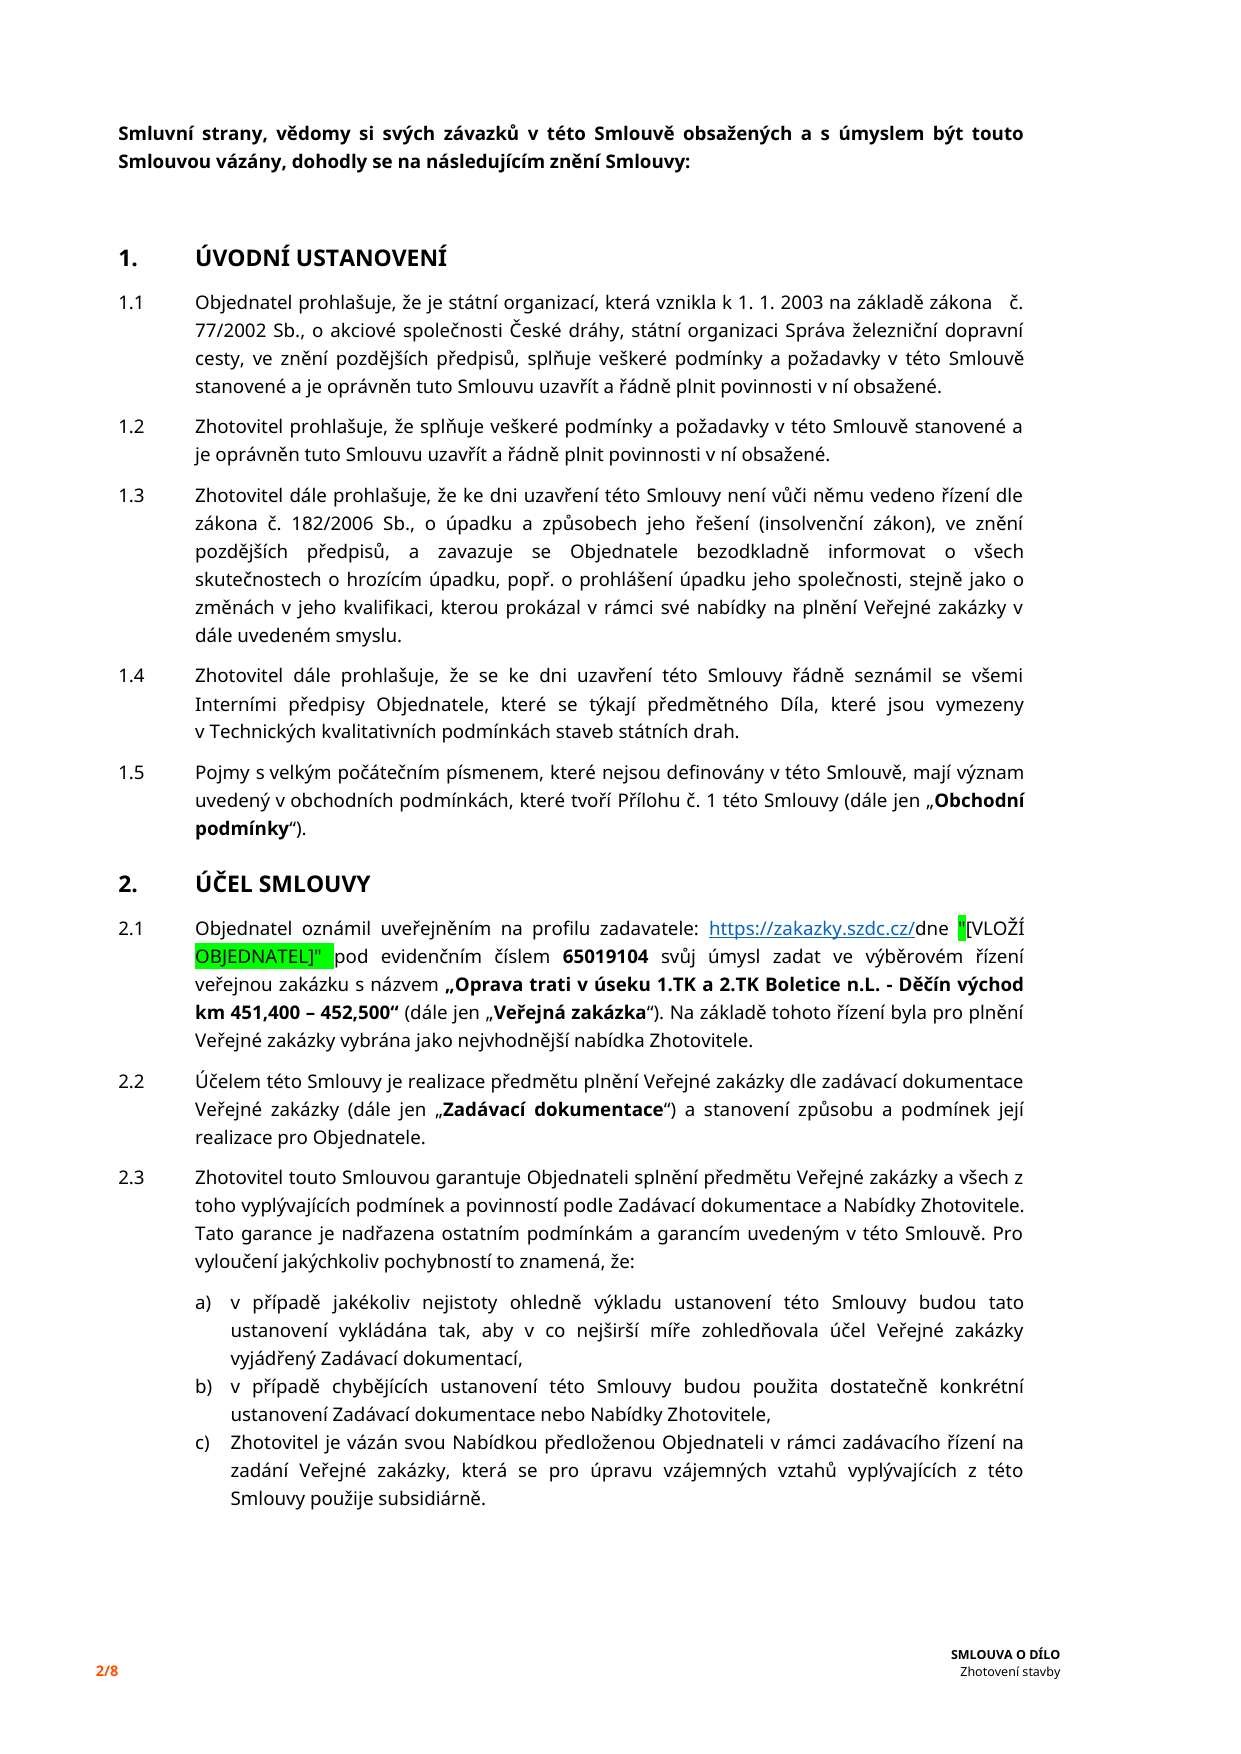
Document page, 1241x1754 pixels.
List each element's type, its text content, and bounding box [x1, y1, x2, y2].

text v případě jakékoliv nejistoty ohledně výkladu ustanovení této Smlouvy budou tato ustanovení vykládána tak, aby v co nejširší míře zohledňovala účel Veřejné zakázky vyjádřený Zadávací dokumentací, [195, 1289, 1024, 1371]
text Smluvní strany, vědomy si svých závazků v této Smlouvě obsažených a s úmyslem být touto Smlouvou vázány, dohodly se na následujícím znění Smlouvy: [118, 121, 1024, 174]
text Zhotovitel je vázán svou Nabídkou předloženou Objednateli v rámci zadávacího řízení na zadání Veřejné zakázky, která se pro úpravu vzájemných vztahů vyplývajících z této Smlouvy použije subsidiárně. [195, 1429, 1024, 1511]
text Účelem této Smlouvy je realizace předmětu plnění Veřejné zakázky dle zadávací dokumentace Veřejné zakázky (dále jen „Zadávací dokumentace“) a stanovení způsobu a podmínek její realizace pro Objednatele. [118, 1068, 1024, 1149]
text Zhotovitel prohlašuje, že splňuje veškeré podmínky a požadavky v této Smlouvě stanovené a je oprávněn tuto Smlouvu uzavřít a řádně plnit povinnosti v ní obsažené. [118, 414, 1024, 467]
text Zhotovitel dále prohlašuje, že se ke dni uzavření této Smlouvy řádně seznámil se všemi Interními předpisy Objednatele, které se týkají předmětného Díla, které jsou vymezeny v Technických kvalitativních podmínkách staveb státních drah. [118, 663, 1024, 744]
text ÚVODNÍ USTANOVENÍ [118, 242, 1024, 273]
text Zhotovitel touto Smlouvou garantuje Objednateli splnění předmětu Veřejné zakázky a všech z toho vyplývajících podmínek a povinností podle Zadávací dokumentace a Nabídky Zhotovitele. Tato garance je nadřazena ostatním podmínkám a garancím uvedeným v této Smlouvě. Pro vyloučení jakýchkoliv pochybností to znamená, že: [118, 1164, 1024, 1274]
text Objednatel oznámil uveřejněním na profilu zadavatele: https://zakazky.szdc.cz/dne pod evidenčním číslem 65019104 svůj úmysl zadat ve výběrovém řízení veřejnou zakázku s názvem „Oprava trati v úseku 1.TK a 2.TK Boletice n.L. - Děčín východ km 451,400 – 452,500“ (dále jen „Veřejná zakázka“). Na základě tohoto řízení byla pro plnění Veřejné zakázky vybrána jako nejvhodnější nabídka Zhotovitele. [118, 915, 1024, 1053]
text v případě chybějících ustanovení této Smlouvy budou použita dostatečně konkrétní ustanovení Zadávací dokumentace nebo Nabídky Zhotovitele, [195, 1373, 1024, 1427]
text Zhotovitel dále prohlašuje, že ke dni uzavření této Smlouvy není vůči němu vedeno řízení dle zákona č. 182/2006 Sb., o úpadku a způsobech jeho řešení (insolvenční zákon), ve znění pozdějších předpisů, a zavazuje se Objednatele bezodkladně informovat o všech skutečnostech o hrozícím úpadku, popř. o prohlášení úpadku jeho společnosti, stejně jako o změnách v jeho kvalifikaci, kterou prokázal v rámci své nabídky na plnění Veřejné zakázky v dále uvedeném smyslu. [118, 482, 1024, 648]
text ÚČEL SMLOUVY [118, 868, 1024, 900]
text Pojmy s velkým počátečním písmenem, které nejsou definovány v této Smlouvě, mají význam uvedený v obchodních podmínkách, které tvoří Přílohu č. 1 této Smlouvy (dále jen „Obchodní podmínky“). [118, 759, 1024, 841]
text Objednatel prohlašuje, že je státní organizací, která vznikla k 1. 1. 2003 na základě zákona č. 77/2002 Sb., o akciové společnosti České dráhy, státní organizaci Správa železniční dopravní cesty, ve znění pozdějších předpisů, splňuje veškeré podmínky a požadavky v této Smlouvě stanovené a je oprávněn tuto Smlouvu uzavřít a řádně plnit povinnosti v ní obsažené. [118, 289, 1024, 399]
